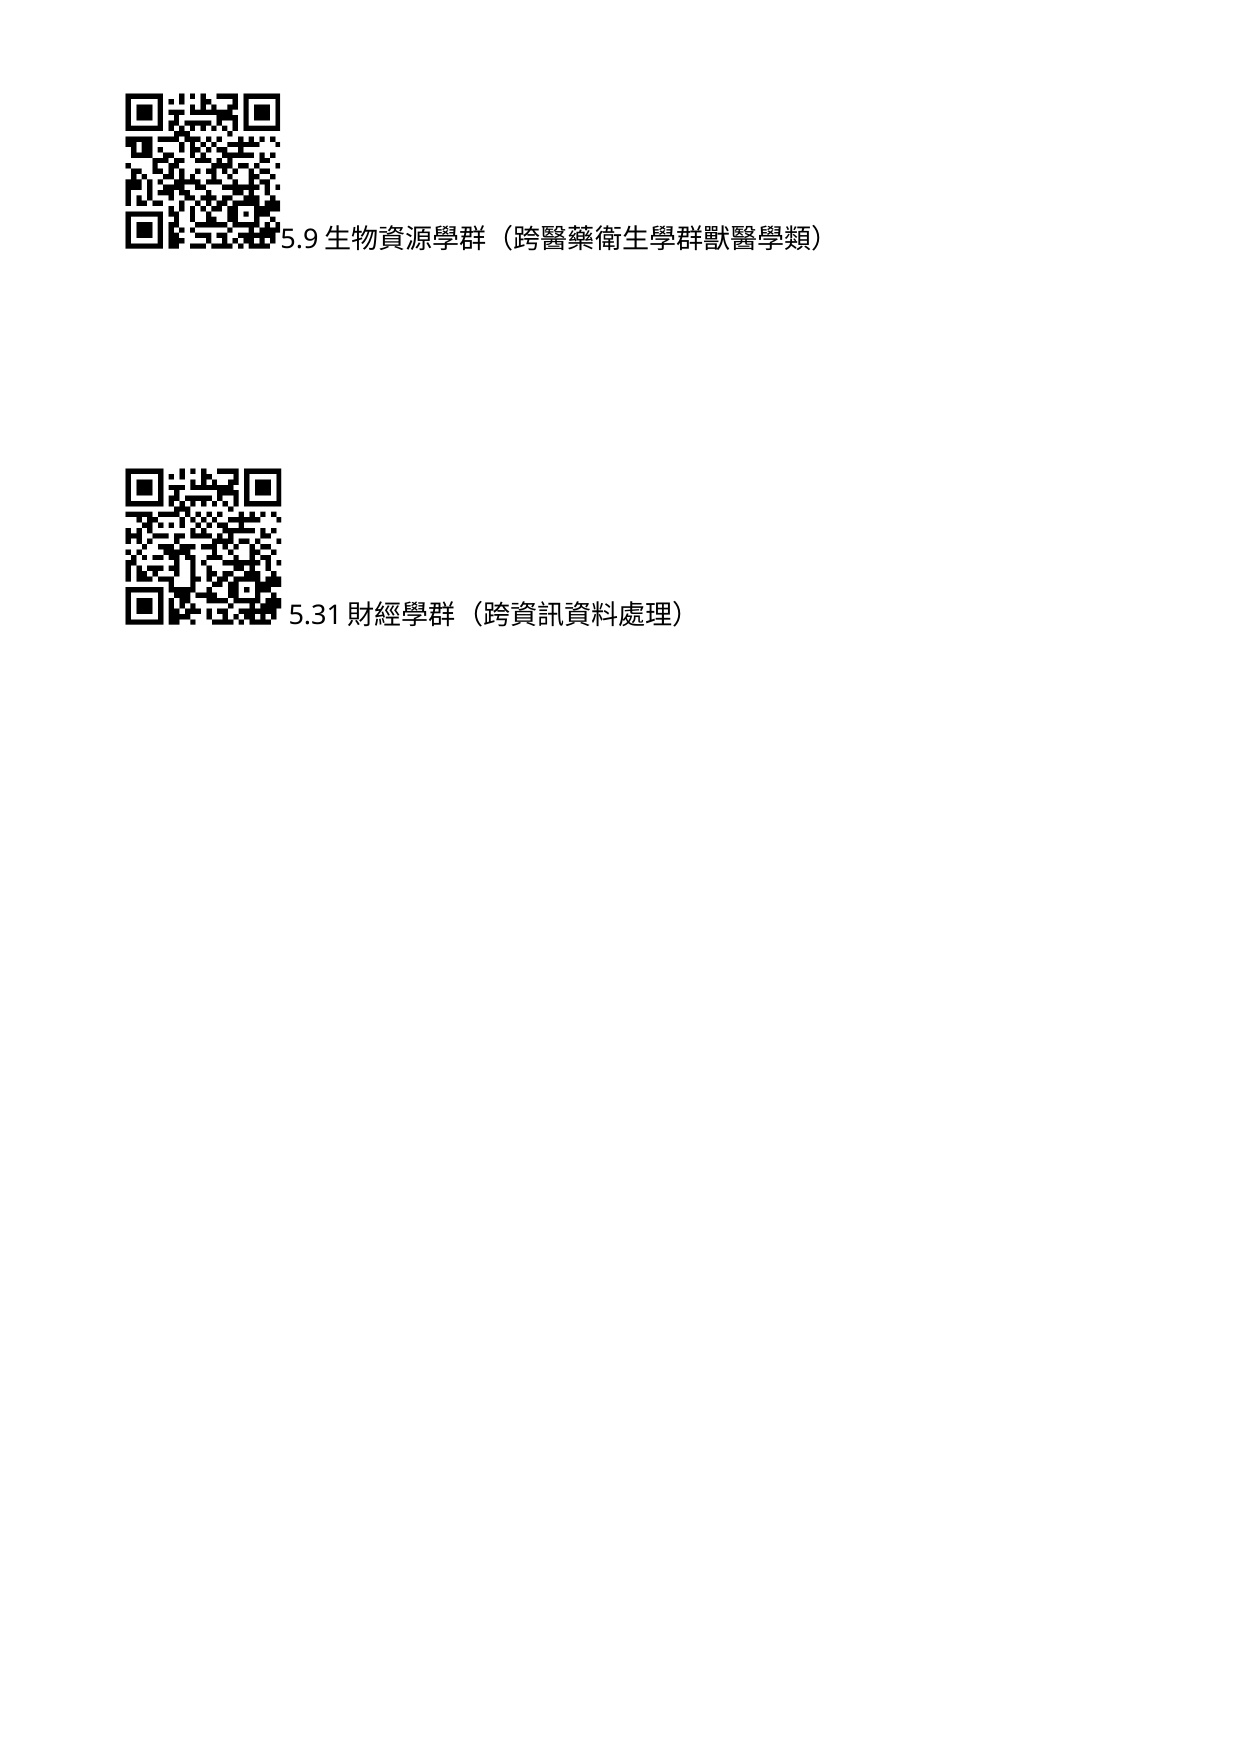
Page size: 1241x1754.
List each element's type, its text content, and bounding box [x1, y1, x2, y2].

list 5.31財經學群（跨資訊資料處理） [125, 468, 1165, 656]
picture [125, 468, 282, 625]
picture [125, 93, 281, 249]
list 5.9生物資源學群（跨醫藥衛生學群獸醫學類） [125, 93, 1165, 281]
